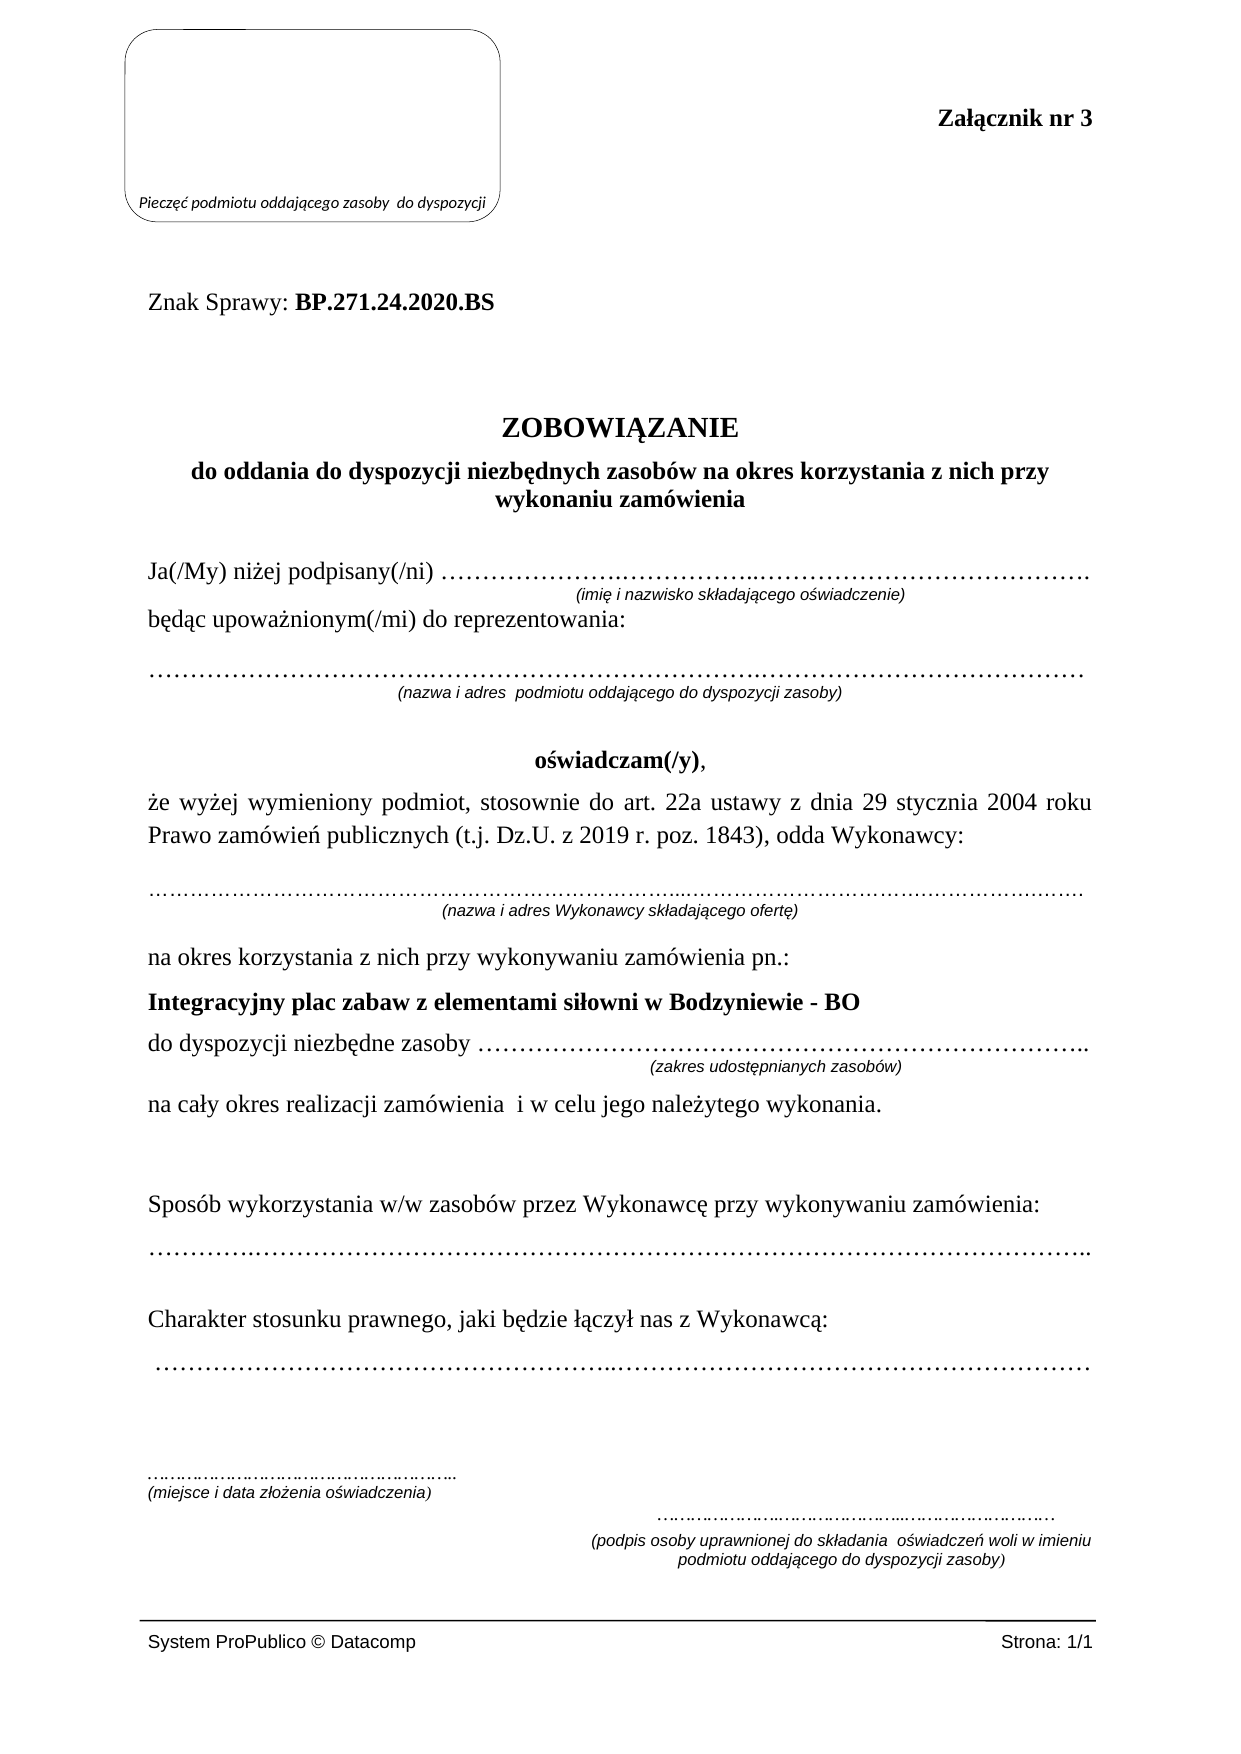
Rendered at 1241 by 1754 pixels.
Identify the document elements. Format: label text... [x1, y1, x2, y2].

text (imię i nazwisko składającego oświadczenie) [576, 585, 1093, 604]
text Integracyjny plac zabaw z elementami siłowni w Bodzyniewie - BO [148, 987, 1093, 1016]
text Sposób wykorzystania w/w zasobów przez Wykonawcę przy wykonywaniu zamówienia: [148, 1189, 1093, 1218]
text ……………………………………………….. [148, 1462, 1093, 1483]
text Ja(/My) niżej podpisany(/ni) ………………….……………..…………………………………. [148, 556, 1093, 585]
text na cały okres realizacji zamówienia i w celu jego należytego wykonania. [148, 1089, 1093, 1117]
text …………………………….………………………………….………………………………… [148, 654, 1093, 683]
text do dyspozycji niezbędne zasoby ……………………………………………………………….. [148, 1028, 1093, 1057]
text do oddania do dyspozycji niezbędnych zasobów na okres korzystania z nich przy wykonaniu zamówienia [148, 456, 1093, 513]
text ………….……………………………………………………………………………………….. [148, 1232, 1093, 1261]
text (zakres udostępnianych zasobów) [251, 1057, 1093, 1076]
subtitle Załącznik nr 3 [207, 103, 1093, 132]
text Charakter stosunku prawnego, jaki będzie łączył nas z Wykonawcą: [148, 1304, 1093, 1333]
text (nazwa i adres Wykonawcy składającego ofertę) [148, 901, 1093, 920]
text oświadczam(/y), [148, 746, 1093, 774]
text że wyżej wymieniony podmiot, stosownie do art. 22a ustawy z dnia 29 stycznia 2004 roku Prawo zamówień publicznych (t.j. Dz.U. z 2019 r. poz. 1843), odda Wykonawcy: [148, 787, 1093, 849]
text Znak Sprawy: BP.271.24.2020.BS [148, 287, 1093, 316]
text będąc upoważnionym(/mi) do reprezentowania: [148, 604, 1093, 633]
text ………………….…………………..……………………… [148, 1502, 1093, 1524]
text (nazwa i adres podmiotu oddającego do dyspozycji zasoby) [148, 683, 1093, 702]
text (miejsce i data złożenia oświadczenia) [148, 1483, 1093, 1502]
text (podpis osoby uprawnionej do składania oświadczeń woli w imieniu podmiotu oddającego do dyspozycji zasoby) [590, 1530, 1093, 1569]
text ………………………………………………..………………………………………………… [148, 1347, 1093, 1376]
text ZOBOWIĄZANIE [148, 410, 1093, 443]
text na okres korzystania z nich przy wykonywaniu zamówienia pn.: [148, 942, 1093, 970]
text …………………………………………………………………....…………………………….…………….……. [148, 877, 1093, 901]
